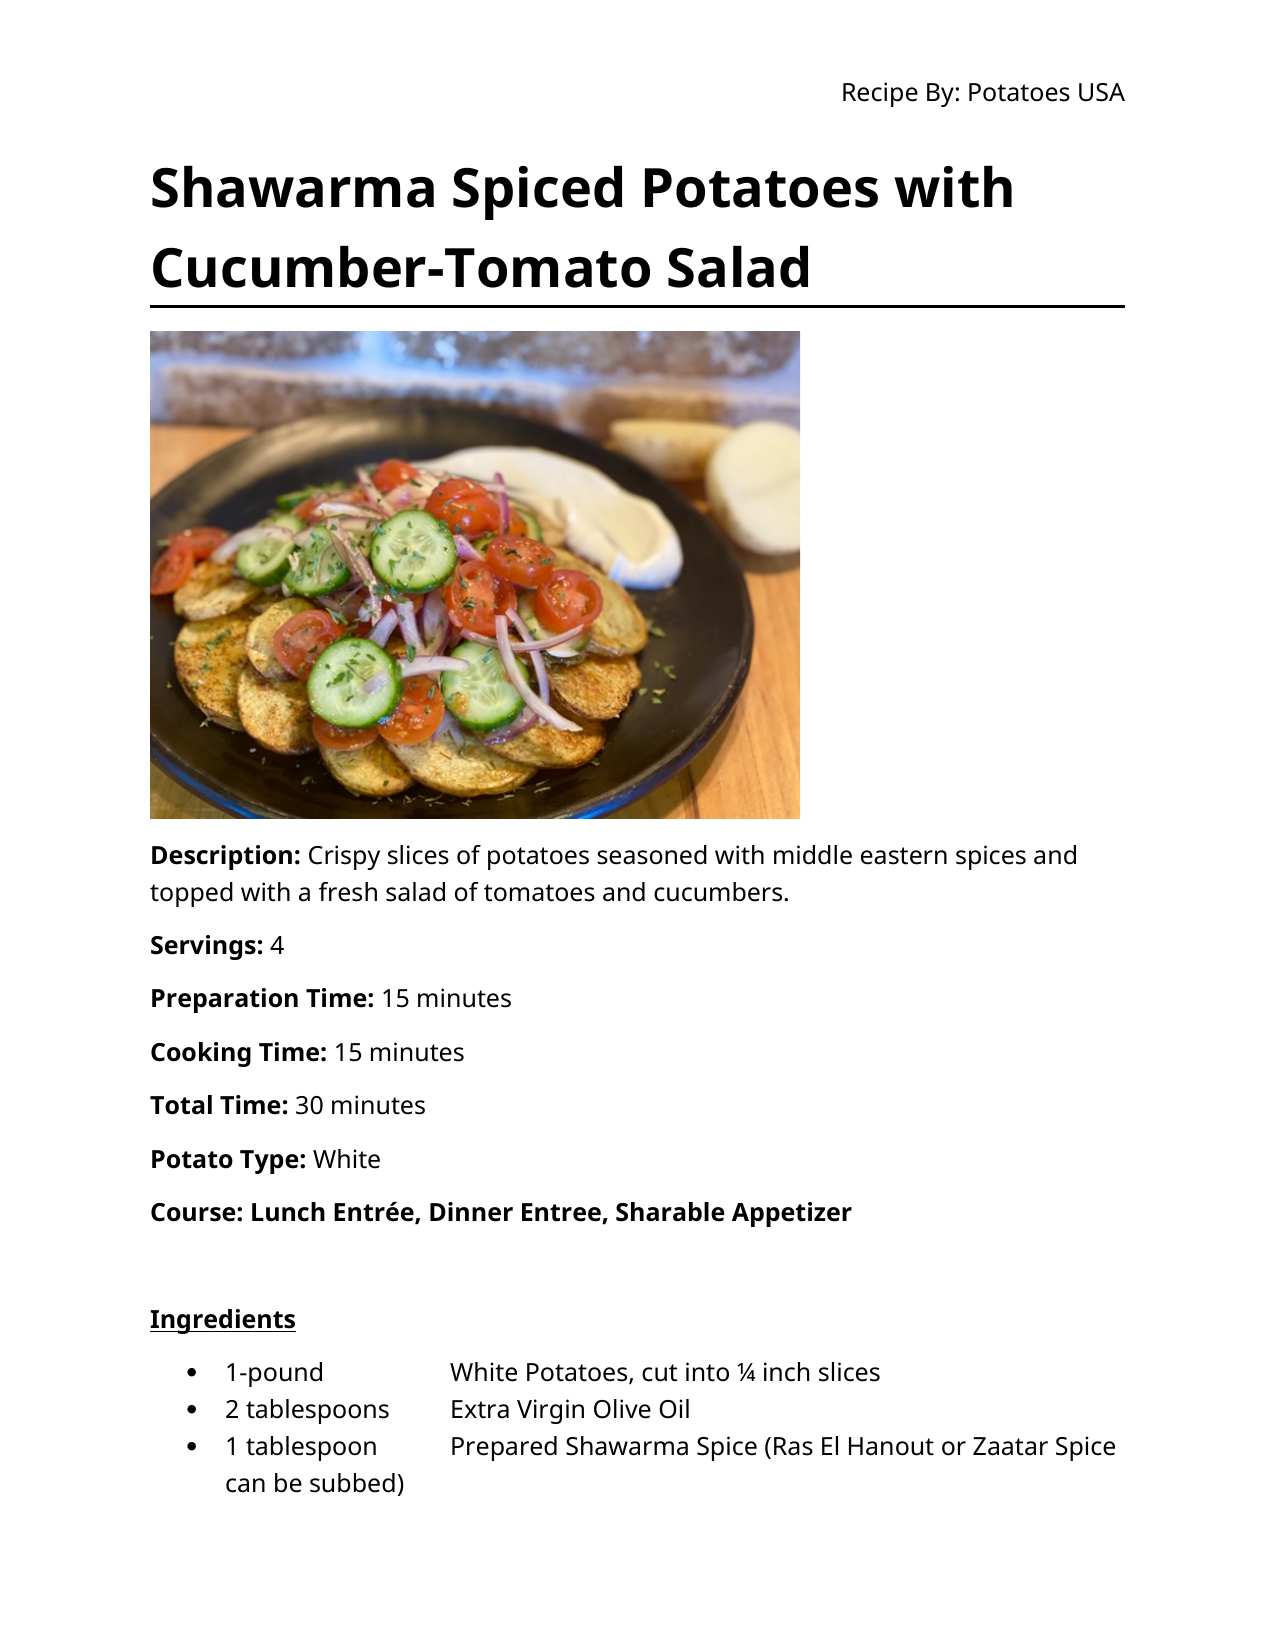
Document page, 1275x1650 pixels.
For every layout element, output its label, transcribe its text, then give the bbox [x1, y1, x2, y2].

text Potato Type: White [150, 1141, 1125, 1175]
text Cooking Time: 15 minutes [150, 1034, 1125, 1068]
list 1 tablespoon Prepared Shawarma Spice (Ras El Hanout or Zaatar Spice can be subbed) [187, 1429, 1125, 1499]
text Description: Crispy slices of potatoes seasoned with middle eastern spices and topped with a fresh salad of tomatoes and cucumbers. [150, 837, 1125, 908]
text Preparation Time: 15 minutes [150, 981, 1125, 1015]
text Ingredients [150, 1302, 1125, 1336]
text Course: Lunch Entrée, Dinner Entree, Sharable Appetizer [150, 1195, 1125, 1229]
text Total Time: 30 minutes [150, 1088, 1125, 1122]
picture [150, 331, 800, 819]
list 2 tablespoons Extra Virgin Olive Oil [187, 1392, 1125, 1426]
text Shawarma Spiced Potatoes with Cucumber-Tomato Salad [150, 150, 1125, 305]
list 1-pound White Potatoes, cut into ¼ inch slices [187, 1355, 1125, 1389]
text Servings: 4 [150, 928, 1125, 962]
